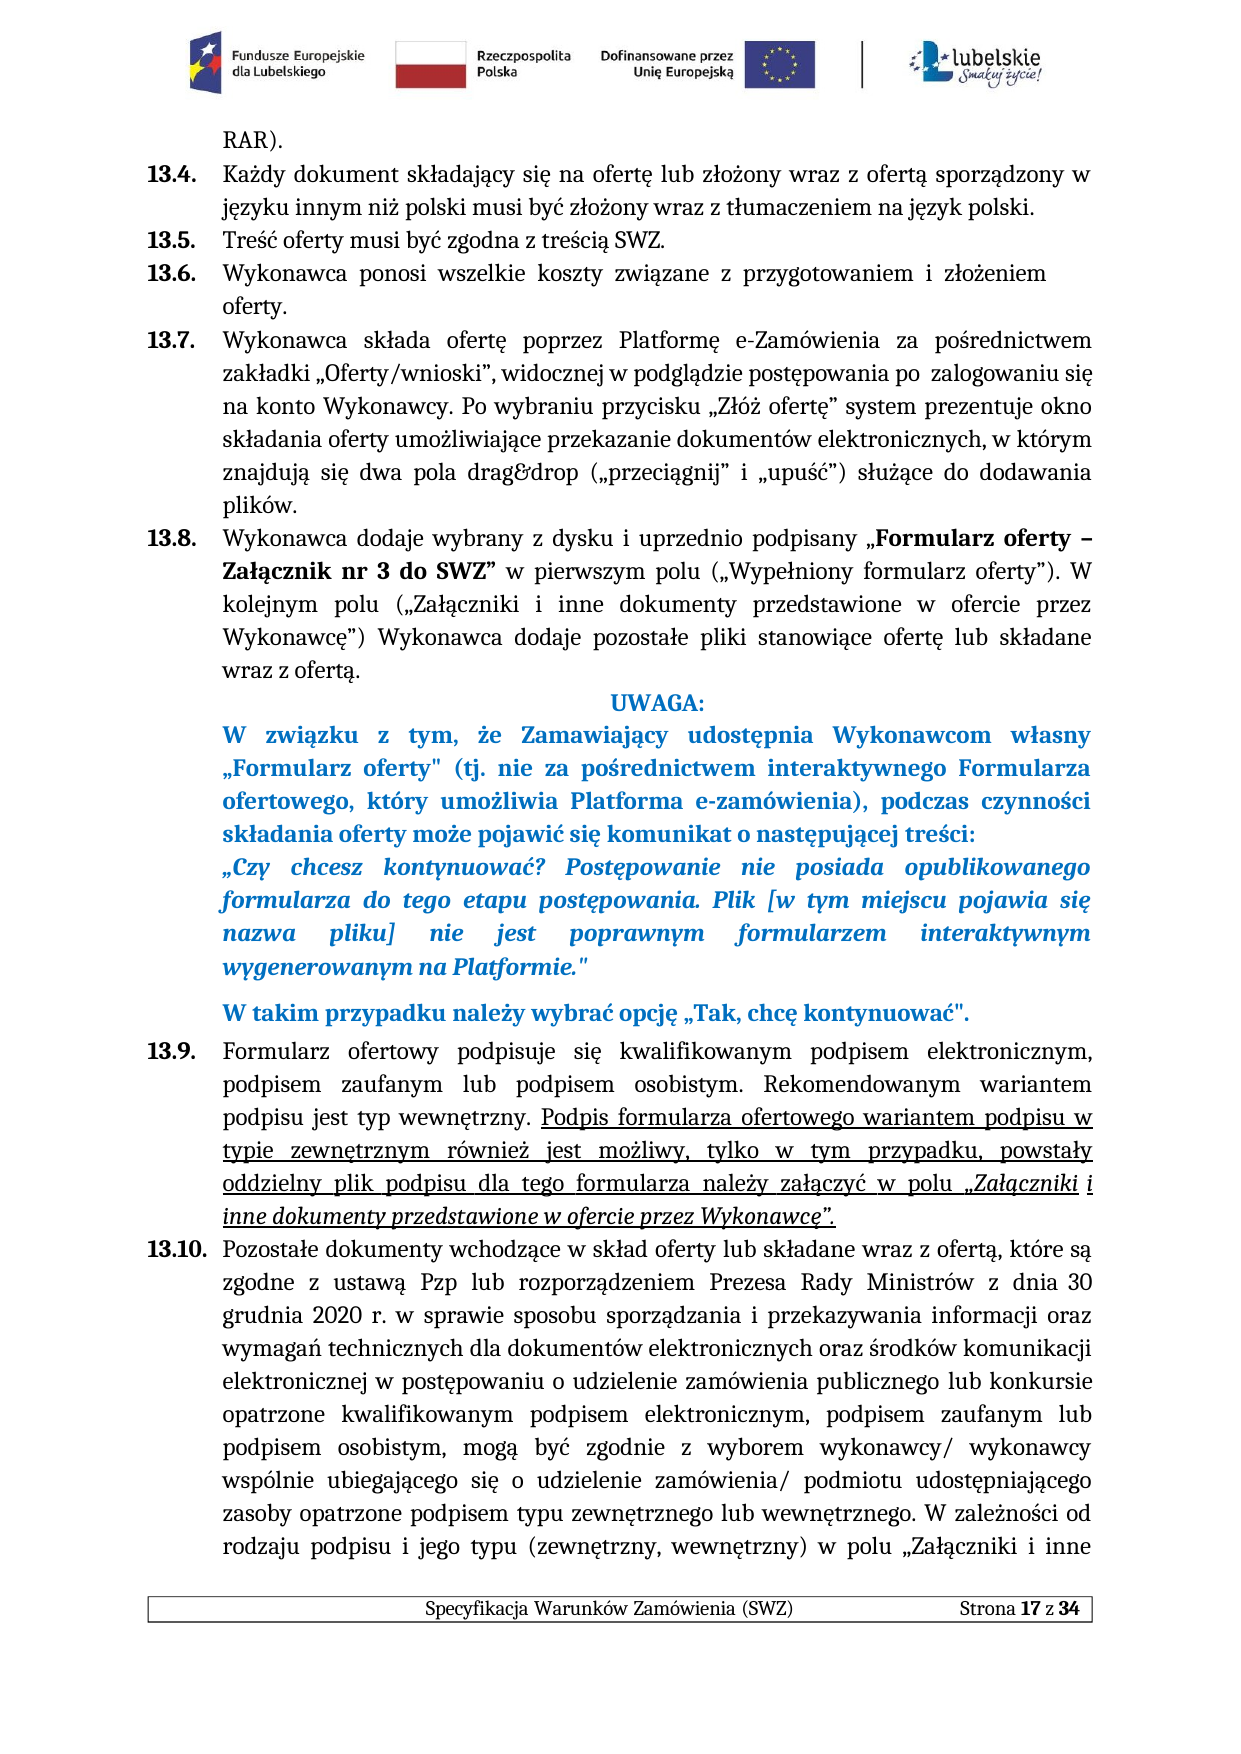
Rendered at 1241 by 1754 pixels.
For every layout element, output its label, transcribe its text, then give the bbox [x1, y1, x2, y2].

text oferty. [222, 292, 1107, 321]
text W takim przypadku należy wybrać opcję „Tak, chcę kontynuować". [222, 999, 1107, 1028]
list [147, 126, 1093, 155]
list Wykonawca składa ofertę poprzez Platformę e-Zamówienia za pośrednictwem zakładki „Oferty/wnioski”, widocznej w podglądzie postępowania po zalogowaniu się na konto Wykonawcy. Po wybraniu przycisku „Złóż ofertę” system prezentuje okno składania oferty umożliwiające przekazanie dokumentów elektronicznych, w którym znajdują się dwa pola drag&drop („przeciągnij” i „upuść”) służące do dodawania plików. [147, 326, 1093, 519]
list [147, 1235, 1093, 1561]
list Formularz ofertowy podpisuje się kwalifikowanym podpisem elektronicznym, podpisem zaufanym lub podpisem osobistym. Rekomendowanym wariantem podpisu jest typ wewnętrzny. Podpis formularza ofertowego wariantem podpisu w typie zewnętrznym również jest możliwy, tylko w tym przypadku, powstały oddzielny plik podpisu dla tego formularza należy załączyć w polu „Załączniki i inne dokumenty przedstawione w ofercie przez Wykonawcę”. [147, 1037, 1093, 1231]
text UWAGA: [208, 689, 1107, 717]
list Wykonawca ponosi wszelkie koszty związane z przygotowaniem i złożeniem [147, 259, 1107, 288]
list Wykonawca dodaje wybrany z dysku i uprzednio podpisany „Formularz oferty – Załącznik nr 3 do SWZ” w pierwszym polu („Wypełniony formularz oferty”). W kolejnym polu („Załączniki i inne dokumenty przedstawione w ofercie przez Wykonawcę”) Wykonawca dodaje pozostałe pliki stanowiące ofertę lub składane wraz z ofertą. [147, 524, 1093, 684]
list Treść oferty musi być zgodna z treścią SWZ. [147, 226, 1107, 255]
list Każdy dokument składający się na ofertę lub złożony wraz z ofertą sporządzony w języku innym niż polski musi być złożony wraz z tłumaczeniem na język polski. [147, 159, 1092, 221]
text „Czy chcesz kontynuować? Postępowanie nie posiada opublikowanego formularza do tego etapu postępowania. Plik [w tym miejscu pojawia się nazwa pliku] nie jest poprawnym formularzem interaktywnym wygenerowanym na Platformie." [222, 853, 1092, 981]
picture [185, 26, 1047, 100]
text W związku z tym, że Zamawiający udostępnia Wykonawcom własny „Formularz oferty" (tj. nie za pośrednictwem interaktywnego Formularza ofertowego, który umożliwia Platforma e-zamówienia), podczas czynności składania oferty może pojawić się komunikat o następującej treści: [222, 721, 1092, 849]
